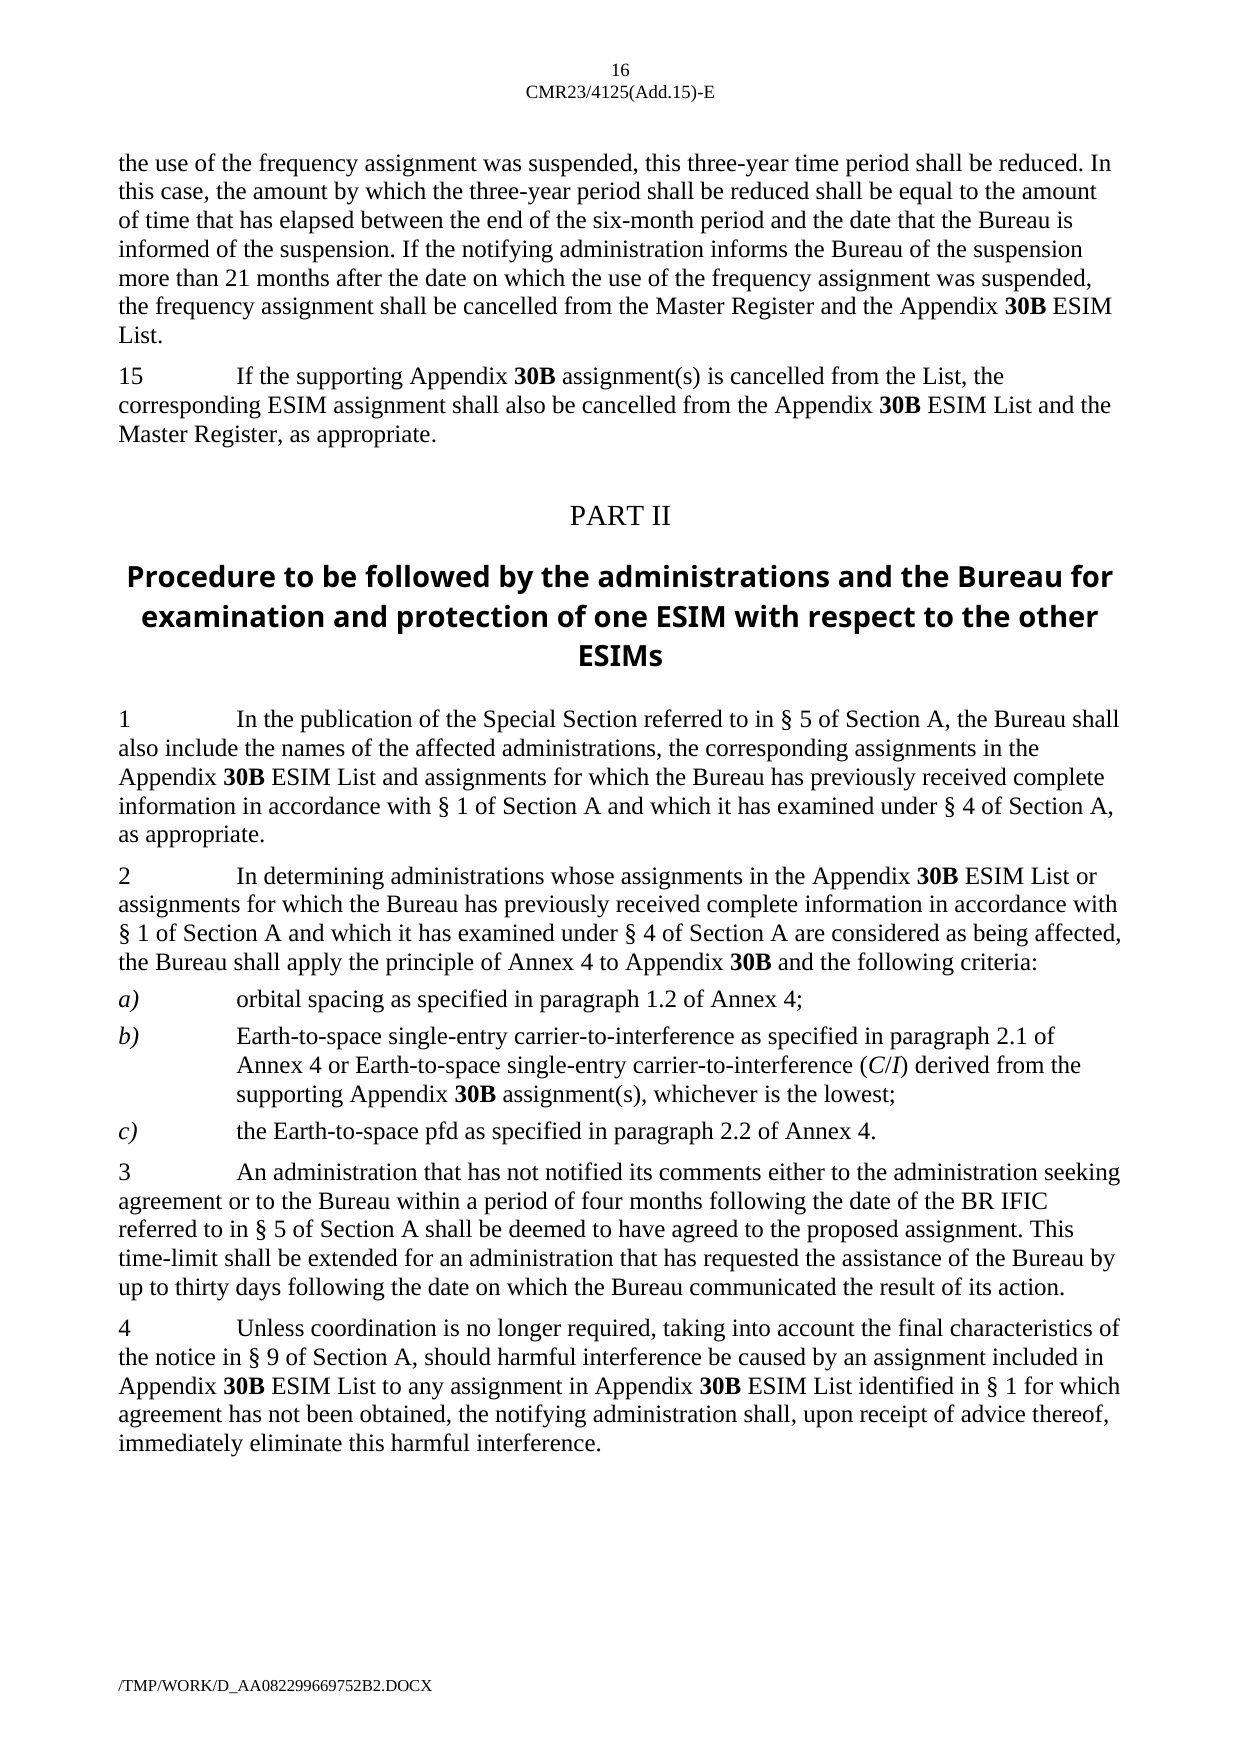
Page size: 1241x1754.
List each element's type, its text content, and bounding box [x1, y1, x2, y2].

text a) orbital spacing as specified in paragraph 1.2 of Annex 4; [118, 984, 1122, 1013]
text 3 An administration that has not notified its comments either to the administration seeking agreement or to the Bureau within a period of four months following the date of the BR IFIC referred to in § 5 of Section A shall be deemed to have agreed to the proposed assignment. This time-limit shall be extended for an administration that has requested the assistance of the Bureau by up to thirty days following the date on which the Bureau communicated the result of its action. [118, 1157, 1122, 1301]
text c) the Earth-to-space pfd as specified in paragraph 2.2 of Annex 4. [118, 1116, 1122, 1144]
text b) Earth-to-space single-entry carrier-to-interference as specified in paragraph 2.1 of Annex 4 or Earth-to-space single-entry carrier-to-interference (C/I) derived from the supporting Appendix 30B assignment(s), whichever is the lowest; [118, 1021, 1122, 1107]
text 2 In determining administrations whose assignments in the Appendix 30B ESIM List or assignments for which the Bureau has previously received complete information in accordance with § 1 of Section A and which it has examined under § 4 of Section A are considered as being affected, the Bureau shall apply the principle of Annex 4 to Appendix 30B and the following criteria: [118, 861, 1122, 976]
title Procedure to be followed by the administrations and the Bureau for examination and protection of one ESIM with respect to the other ESIMs [118, 556, 1122, 675]
title 1 In the publication of the Special Section referred to in § 5 of Section A, the Bureau shall also include the names of the affected administrations, the corresponding assignments in the Appendix 30B ESIM List and assignments for which the Bureau has previously received complete information in accordance with § 1 of Section A and which it has examined under § 4 of Section A, as appropriate. [118, 704, 1122, 848]
text 14 Wherever the use of a frequency assignment in the Appendix 30B ESIM List is suspended for a period exceeding six months, the notifying administration shall inform the Bureau of the date on which such use was suspended. When that assignment is brought back into use, the notifying administration shall so inform the Bureau, as soon as possible. On receipt of the information sent under this provision, the Bureau shall make that information available on the ITU website as soon as possible and shall publish it in the BR IFIC. The date on which the assignment is brought back into use shall be no later than three years from the date on which the use of the frequency assignment was suspended, provided that the notifying administration informs the Bureau of the suspension within six months from the date on which the use was suspended. If the notifying administration informs the Bureau of the suspension more than six months after the date on which the use of the frequency assignment was suspended, this three-year time period shall be reduced. In this case, the amount by which the three-year period shall be reduced shall be equal to the amount of time that has elapsed between the end of the six-month period and the date that the Bureau is informed of the suspension. If the notifying administration informs the Bureau of the suspension more than 21 months after the date on which the use of the frequency assignment was suspended, the frequency assignment shall be cancelled from the Master Register and the Appendix 30B ESIM List. [118, 148, 1122, 349]
text Part II [118, 498, 1122, 531]
text 4 Unless coordination is no longer required, taking into account the final characteristics of the notice in § 9 of Section A, should harmful interference be caused by an assignment included in Appendix 30B ESIM List to any assignment in Appendix 30B ESIM List identified in § 1 for which agreement has not been obtained, the notifying administration shall, upon receipt of advice thereof, immediately eliminate this harmful interference. [118, 1313, 1122, 1457]
text 15 If the supporting Appendix 30B assignment(s) is cancelled from the List, the corresponding ESIM assignment shall also be cancelled from the Appendix 30B ESIM List and the Master Register, as appropriate. [118, 361, 1122, 448]
